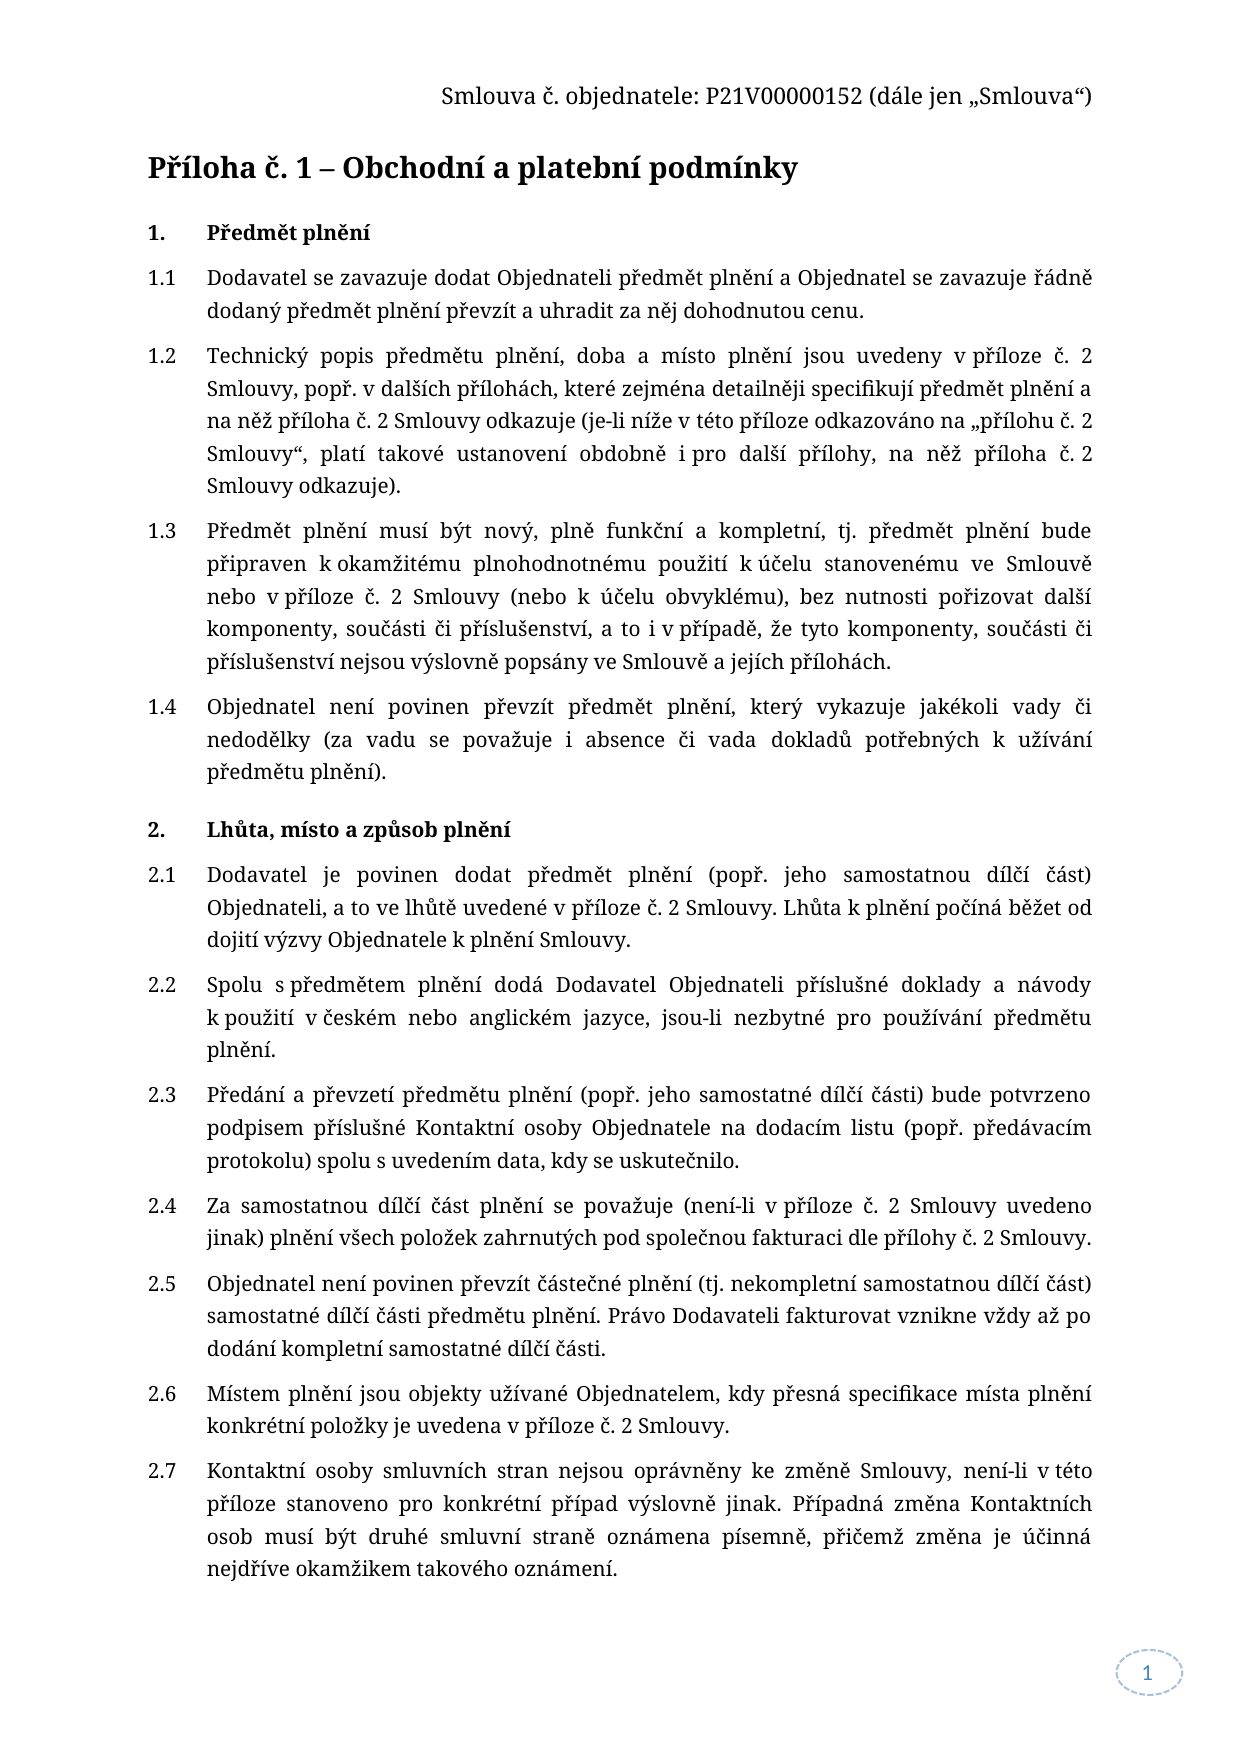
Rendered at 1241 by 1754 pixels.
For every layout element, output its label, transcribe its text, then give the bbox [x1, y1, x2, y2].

list Předmět plnění musí být nový, plně funkční a kompletní, tj. předmět plnění bude připraven k okamžitému plnohodnotnému použití k účelu stanovenému ve Smlouvě nebo v příloze č. 2 Smlouvy (nebo k účelu obvyklému), bez nutnosti pořizovat další komponenty, součásti či příslušenství, a to i v případě, že tyto komponenty, součásti či příslušenství nejsou výslovně popsány ve Smlouvě a jejích přílohách. [148, 517, 1093, 675]
list Předmět plnění [148, 218, 1093, 247]
list Lhůta, místo a způsob plnění [148, 815, 1093, 843]
list Dodavatel se zavazuje dodat Objednateli předmět plnění a Objednatel se zavazuje řádně dodaný předmět plnění převzít a uhradit za něj dohodnutou cenu. [148, 263, 1093, 324]
list Objednatel není povinen převzít částečné plnění (tj. nekompletní samostatnou dílčí část) samostatné dílčí části předmětu plnění. Právo Dodavateli fakturovat vznikne vždy až po dodání kompletní samostatné dílčí části. [148, 1269, 1093, 1362]
list Kontaktní osoby smluvních stran nejsou oprávněny ke změně Smlouvy, není-li v této příloze stanoveno pro konkrétní případ výslovně jinak. Případná změna Kontaktních osob musí být druhé smluvní straně oznámena písemně, přičemž změna je účinná nejdříve okamžikem takového oznámení. [148, 1457, 1093, 1583]
list Objednatel není povinen převzít předmět plnění, který vykazuje jakékoli vady či nedodělky (za vadu se považuje i absence či vada dokladů potřebných k užívání předmětu plnění). [148, 692, 1093, 786]
list Místem plnění jsou objekty užívané Objednatelem, kdy přesná specifikace místa plnění konkrétní položky je uvedena v příloze č. 2 Smlouvy. [148, 1379, 1093, 1440]
list Předání a převzetí předmětu plnění (popř. jeho samostatné dílčí části) bude potvrzeno podpisem příslušné Kontaktní osoby Objednatele na dodacím listu (popř. předávacím protokolu) spolu s uvedením data, kdy se uskutečnilo. [148, 1081, 1093, 1174]
list Za samostatnou dílčí část plnění se považuje (není-li v příloze č. 2 Smlouvy uvedeno jinak) plnění všech položek zahrnutých pod společnou fakturaci dle přílohy č. 2 Smlouvy. [148, 1191, 1093, 1252]
list Technický popis předmětu plnění, doba a místo plnění jsou uvedeny v příloze č. 2 Smlouvy, popř. v dalších přílohách, které zejména detailněji specifikují předmět plnění a na něž příloha č. 2 Smlouvy odkazuje (je-li níže v této příloze odkazováno na „přílohu č. 2 Smlouvy“, platí takové ustanovení obdobně i pro další přílohy, na něž příloha č. 2 Smlouvy odkazuje). [148, 341, 1093, 500]
list Dodavatel je povinen dodat předmět plnění (popř. jeho samostatnou dílčí část) Objednateli, a to ve lhůtě uvedené v příloze č. 2 Smlouvy. Lhůta k plnění počíná běžet od dojití výzvy Objednatele k plnění Smlouvy. [148, 860, 1093, 954]
text Příloha č. 1 – Obchodní a platební podmínky [148, 148, 1093, 187]
list Spolu s předmětem plnění dodá Dodavatel Objednateli příslušné doklady a návody k použití v českém nebo anglickém jazyce, jsou-li nezbytné pro používání předmětu plnění. [148, 970, 1093, 1064]
